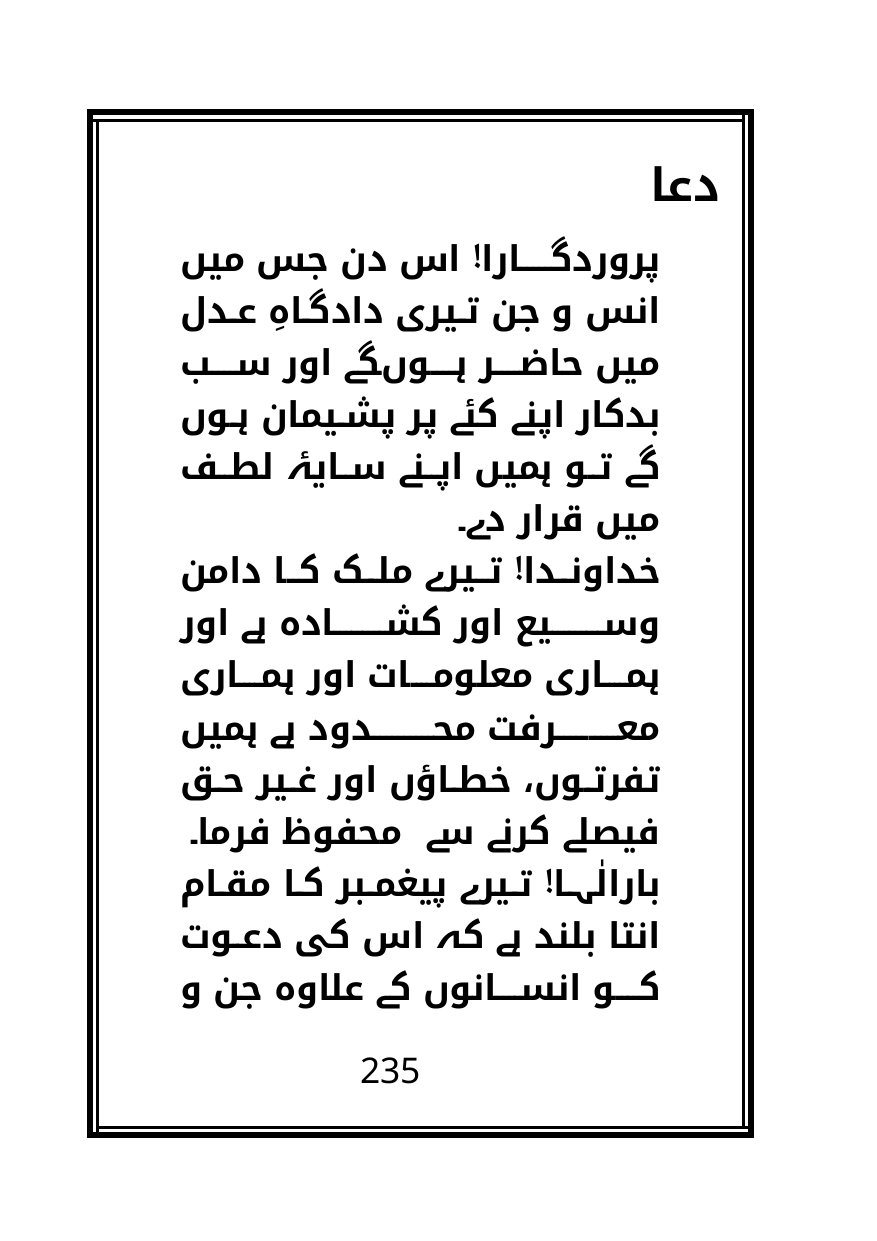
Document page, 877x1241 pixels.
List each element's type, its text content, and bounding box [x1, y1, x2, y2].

text خداوندا! تیرے ملک کا دامن وسیع اور کشادہ ہے اور ہماری معلومات اور ہماری معرفت محدود ہے ہمیں تفرتوں، خطاؤں اور غیر حق فیصلے کرنے سے محفوظ فرما۔ [180, 542, 661, 854]
text پروردگارا! اس دن جس میں انس و جن تیری دادگاہِ عدل میں حاضر ہوںگے اور سب بدکار اپنے کئے پر پشیمان ہوں گے تو ہمیں اپنے سایۂ لطف میں قرار دے۔ [180, 229, 661, 542]
subtitle دعا [120, 142, 721, 229]
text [180, 854, 661, 1011]
